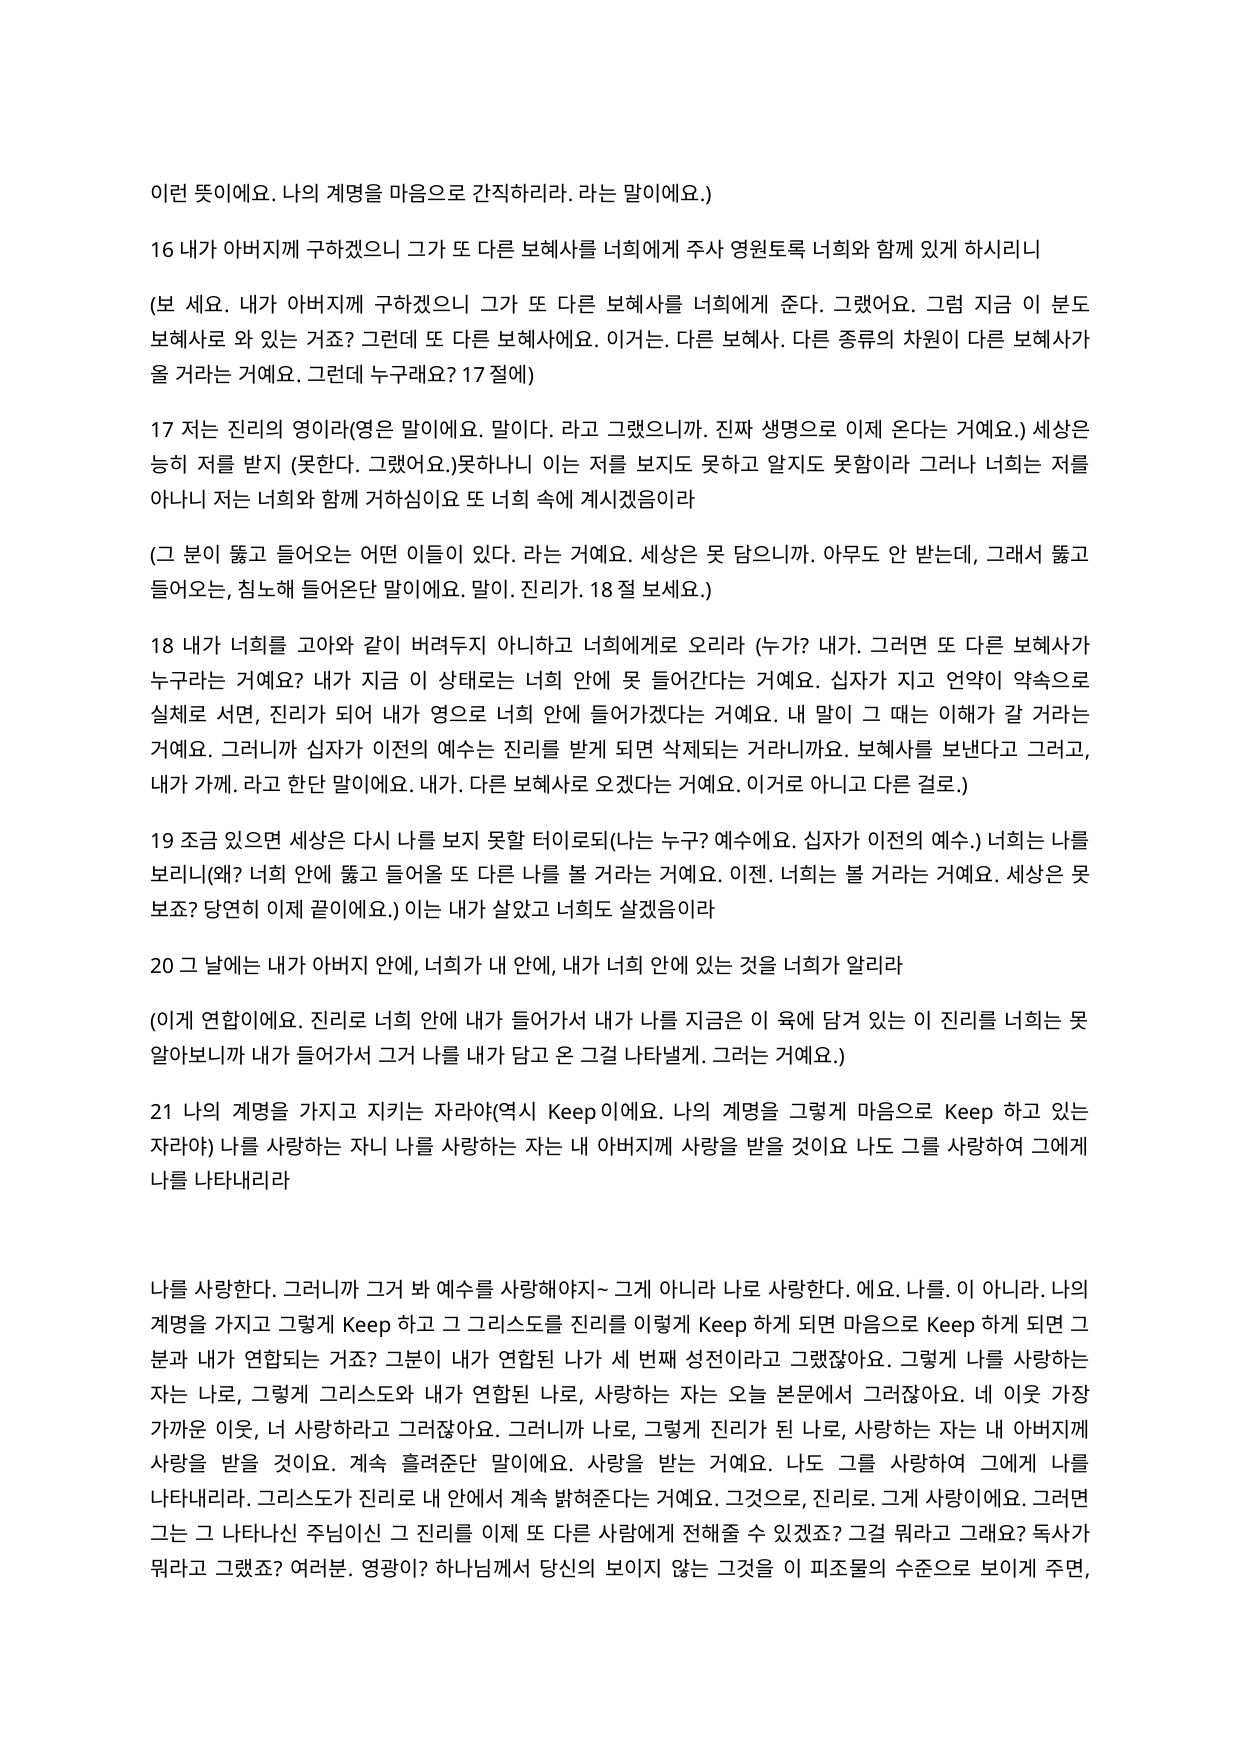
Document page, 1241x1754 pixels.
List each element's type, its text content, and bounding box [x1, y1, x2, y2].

text 21 나의 계명을 가지고 지키는 자라야(역시 Keep이에요. 나의 계명을 그렇게 마음으로 Keep 하고 있는 자라야) 나를 사랑하는 자니 나를 사랑하는 자는 내 아버지께 사랑을 받을 것이요 나도 그를 사랑하여 그에게 나를 나타내리라 [150, 1095, 1090, 1195]
text (이게 연합이에요. 진리로 너희 안에 내가 들어가서 내가 나를 지금은 이 육에 담겨 있는 이 진리를 너희는 못 알아보니까 내가 들어가서 그거 나를 내가 담고 온 그걸 나타낼게. 그러는 거예요.) [150, 1005, 1090, 1070]
text (그 분이 뚫고 들어오는 어떤 이들이 있다. 라는 거예요. 세상은 못 담으니까. 아무도 안 받는데, 그래서 뚫고 들어오는, 침노해 들어온단 말이에요. 말이. 진리가. 18절 보세요.) [150, 539, 1090, 604]
text 19 조금 있으면 세상은 다시 나를 보지 못할 터이로되(나는 누구? 예수에요. 십자가 이전의 예수.) 너희는 나를 보리니(왜? 너희 안에 뚫고 들어올 또 다른 나를 볼 거라는 거예요. 이젠. 너희는 볼 거라는 거예요. 세상은 못 보죠? 당연히 이제 끝이에요.) 이는 내가 살았고 너희도 살겠음이라 [150, 824, 1090, 924]
text 18 내가 너희를 고아와 같이 버려두지 아니하고 너희에게로 오리라 (누가? 내가. 그러면 또 다른 보혜사가 누구라는 거예요? 내가 지금 이 상태로는 너희 안에 못 들어간다는 거예요. 십자가 지고 언약이 약속으로 실체로 서면, 진리가 되어 내가 영으로 너희 안에 들어가겠다는 거예요. 내 말이 그 때는 이해가 갈 거라는 거예요. 그러니까 십자가 이전의 예수는 진리를 받게 되면 삭제되는 거라니까요. 보혜사를 보낸다고 그러고, 내가 가께. 라고 한단 말이에요. 내가. 다른 보혜사로 오겠다는 거예요. 이거로 아니고 다른 걸로.) [150, 629, 1090, 799]
text 20 그 날에는 내가 아버지 안에, 너희가 내 안에, 내가 너희 안에 있는 것을 너희가 알리라 [150, 949, 1090, 979]
text 16 내가 아버지께 구하겠으니 그가 또 다른 보혜사를 너희에게 주사 영원토록 너희와 함께 있게 하시리니 [150, 233, 1090, 263]
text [150, 177, 1090, 207]
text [150, 1274, 1090, 1582]
text (보 세요. 내가 아버지께 구하겠으니 그가 또 다른 보혜사를 너희에게 준다. 그랬어요. 그럼 지금 이 분도 보혜사로 와 있는 거죠? 그런데 또 다른 보혜사에요. 이거는. 다른 보혜사. 다른 종류의 차원이 다른 보혜사가 올 거라는 거예요. 그런데 누구래요? 17절에) [150, 288, 1090, 388]
text 17 저는 진리의 영이라(영은 말이에요. 말이다. 라고 그랬으니까. 진짜 생명으로 이제 온다는 거예요.) 세상은 능히 저를 받지 (못한다. 그랬어요.)못하나니 이는 저를 보지도 못하고 알지도 못함이라 그러나 너희는 저를 아나니 저는 너희와 함께 거하심이요 또 너희 속에 계시겠음이라 [150, 414, 1090, 513]
